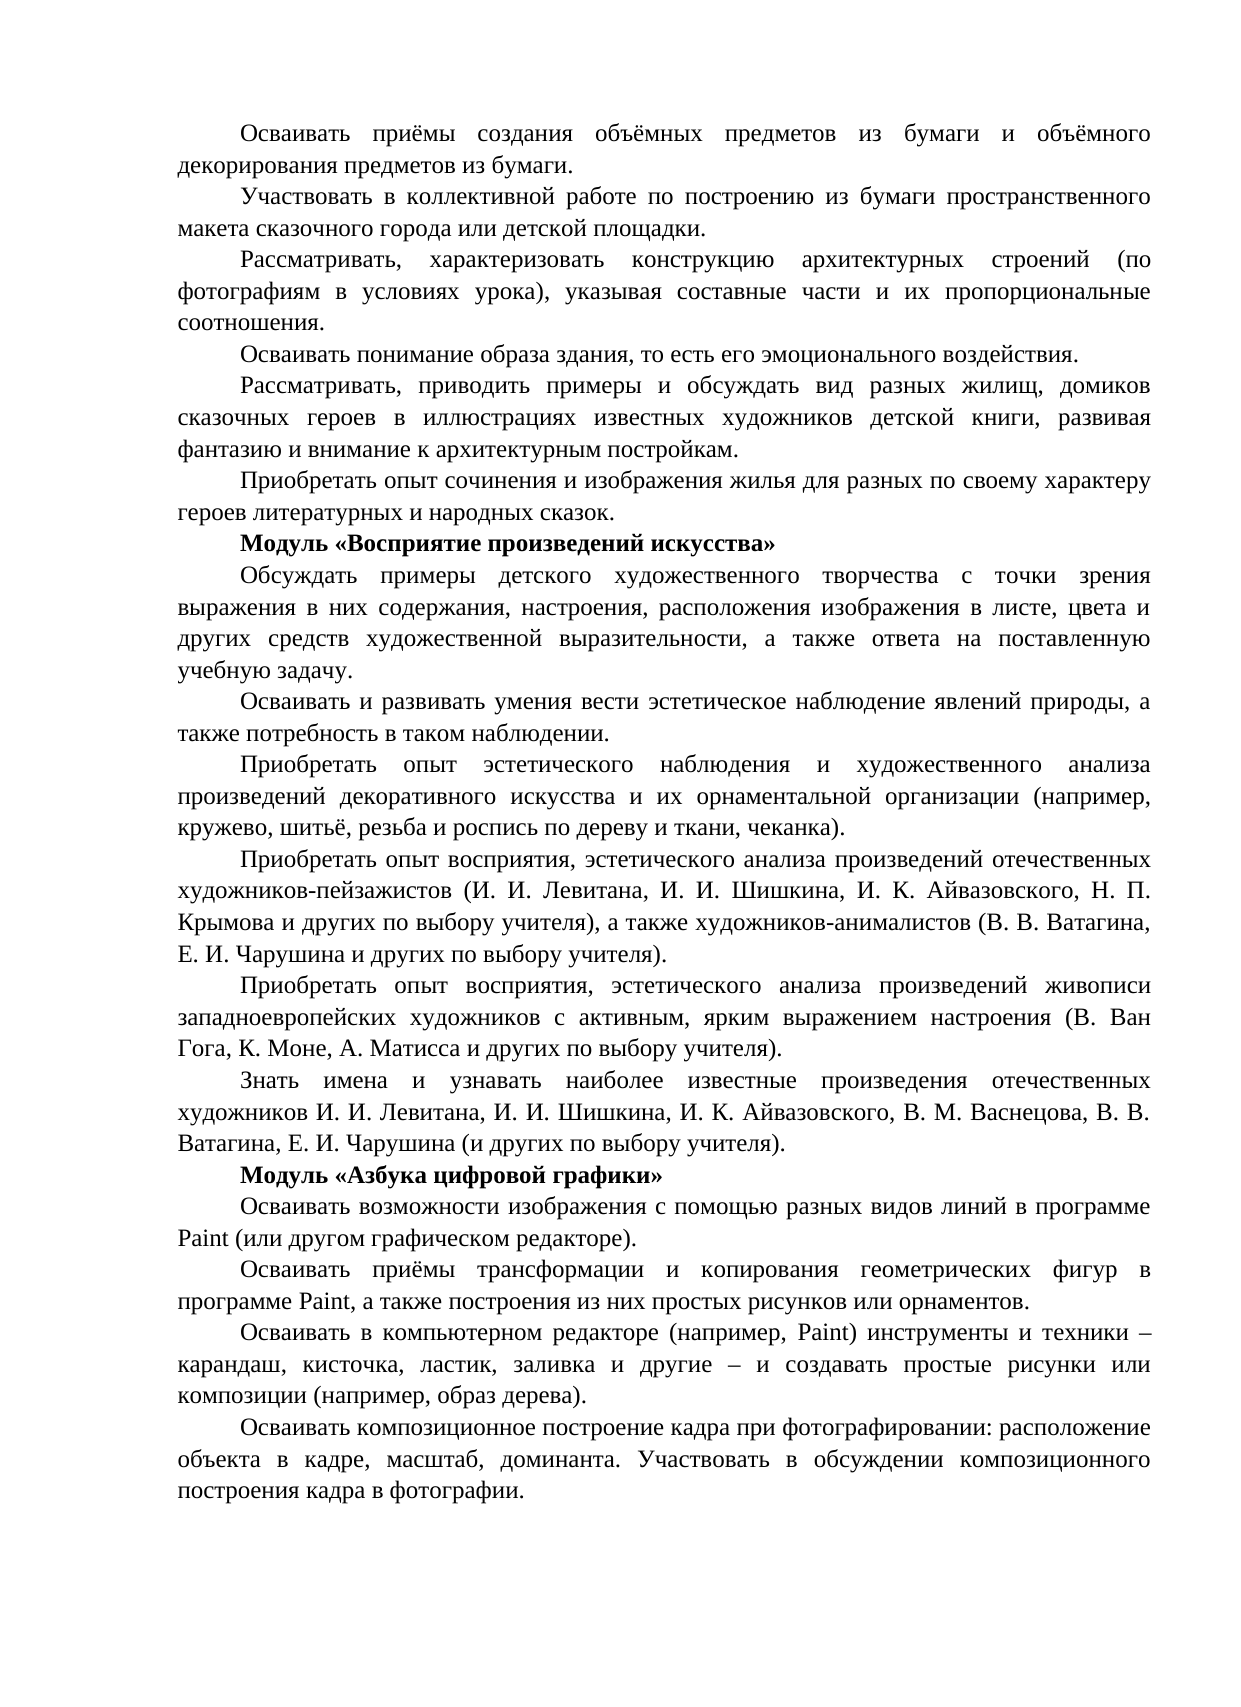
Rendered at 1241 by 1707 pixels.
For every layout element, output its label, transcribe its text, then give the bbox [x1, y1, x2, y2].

text Приобретать опыт восприятия, эстетического анализа произведений отечественных художников-пейзажистов (И. И. Левитана, И. И. Шишкина, И. К. Айвазовского, Н. П. Крымова и других по выбору учителя), а также художников-анималистов (В. В. Ватагина, Е. И. Чарушина и других по выбору учителя). [177, 844, 1152, 967]
text Рассматривать, приводить примеры и обсуждать вид разных жилищ, домиков сказочных героев в иллюстрациях известных художников детской книги, развивая фантазию и внимание к архитектурным постройкам. [177, 371, 1152, 462]
text Модуль «Азбука цифровой графики» [177, 1160, 1152, 1188]
text Осваивать приёмы трансформации и копирования геометрических фигур в программе Paint, а также построения из них простых рисунков или орнаментов. [177, 1254, 1152, 1315]
text Осваивать и развивать умения вести эстетическое наблюдение явлений природы, а также потребность в таком наблюдении. [177, 686, 1152, 747]
text Осваивать приёмы создания объёмных предметов из бумаги и объёмного декорирования предметов из бумаги. [177, 118, 1152, 178]
text Знать имена и узнавать наиболее известные произведения отечественных художников И. И. Левитана, И. И. Шишкина, И. К. Айвазовского, В. М. Васнецова, В. В. Ватагина, Е. И. Чарушина (и других по выбору учителя). [177, 1065, 1152, 1157]
text Осваивать понимание образа здания, то есть его эмоционального воздействия. [177, 339, 1152, 368]
text Приобретать опыт восприятия, эстетического анализа произведений живописи западноевропейских художников с активным, ярким выражением настроения (В. Ван Гога, К. Моне, А. Матисса и других по выбору учителя). [177, 970, 1152, 1062]
text Осваивать возможности изображения с помощью разных видов линий в программе Paint (или другом графическом редакторе). [177, 1191, 1152, 1252]
text Обсуждать примеры детского художественного творчества с точки зрения выражения в них содержания, настроения, расположения изображения в листе, цвета и других средств художественной выразительности, а также ответа на поставленную учебную задачу. [177, 560, 1152, 683]
text Рассматривать, характеризовать конструкцию архитектурных строений (по фотографиям в условиях урока), указывая составные части и их пропорциональные соотношения. [177, 244, 1152, 336]
text Модуль «Восприятие произведений искусства» [177, 528, 1152, 557]
text Приобретать опыт эстетического наблюдения и художественного анализа произведений декоративного искусства и их орнаментальной организации (например, кружево, шитьё, резьба и роспись по дереву и ткани, чеканка). [177, 749, 1152, 841]
text Осваивать в компьютерном редакторе (например, Paint) инструменты и техники – карандаш, кисточка, ластик, заливка и другие – и создавать простые рисунки или композиции (например, образ дерева). [177, 1317, 1152, 1409]
text Участвовать в коллективной работе по построению из бумаги пространственного макета сказочного города или детской площадки. [177, 181, 1152, 242]
text Приобретать опыт сочинения и изображения жилья для разных по своему характеру героев литературных и народных сказок. [177, 465, 1152, 526]
text Осваивать композиционное построение кадра при фотографировании: расположение объекта в кадре, масштаб, доминанта. Участвовать в обсуждении композиционного построения кадра в фотографии. [177, 1412, 1152, 1504]
